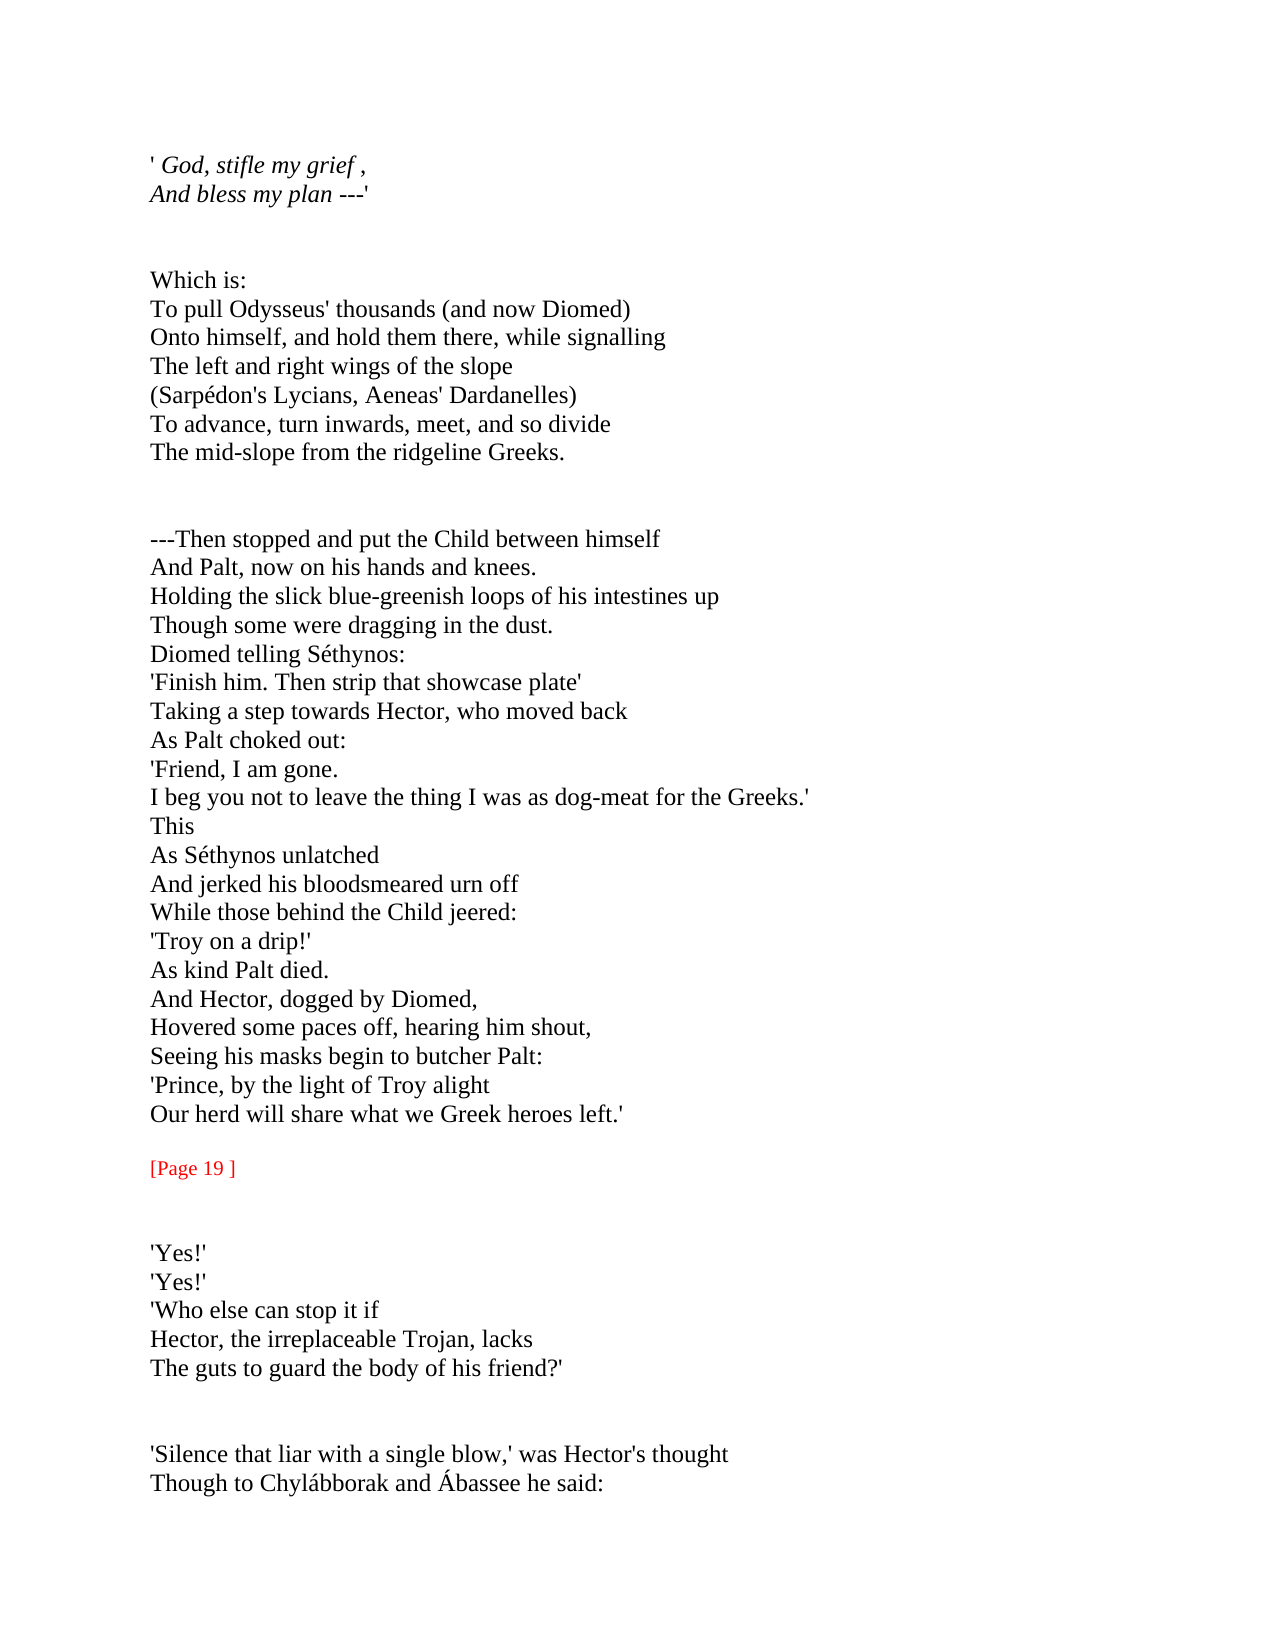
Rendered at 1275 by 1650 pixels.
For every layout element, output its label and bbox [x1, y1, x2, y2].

text [150, 150, 1125, 1497]
